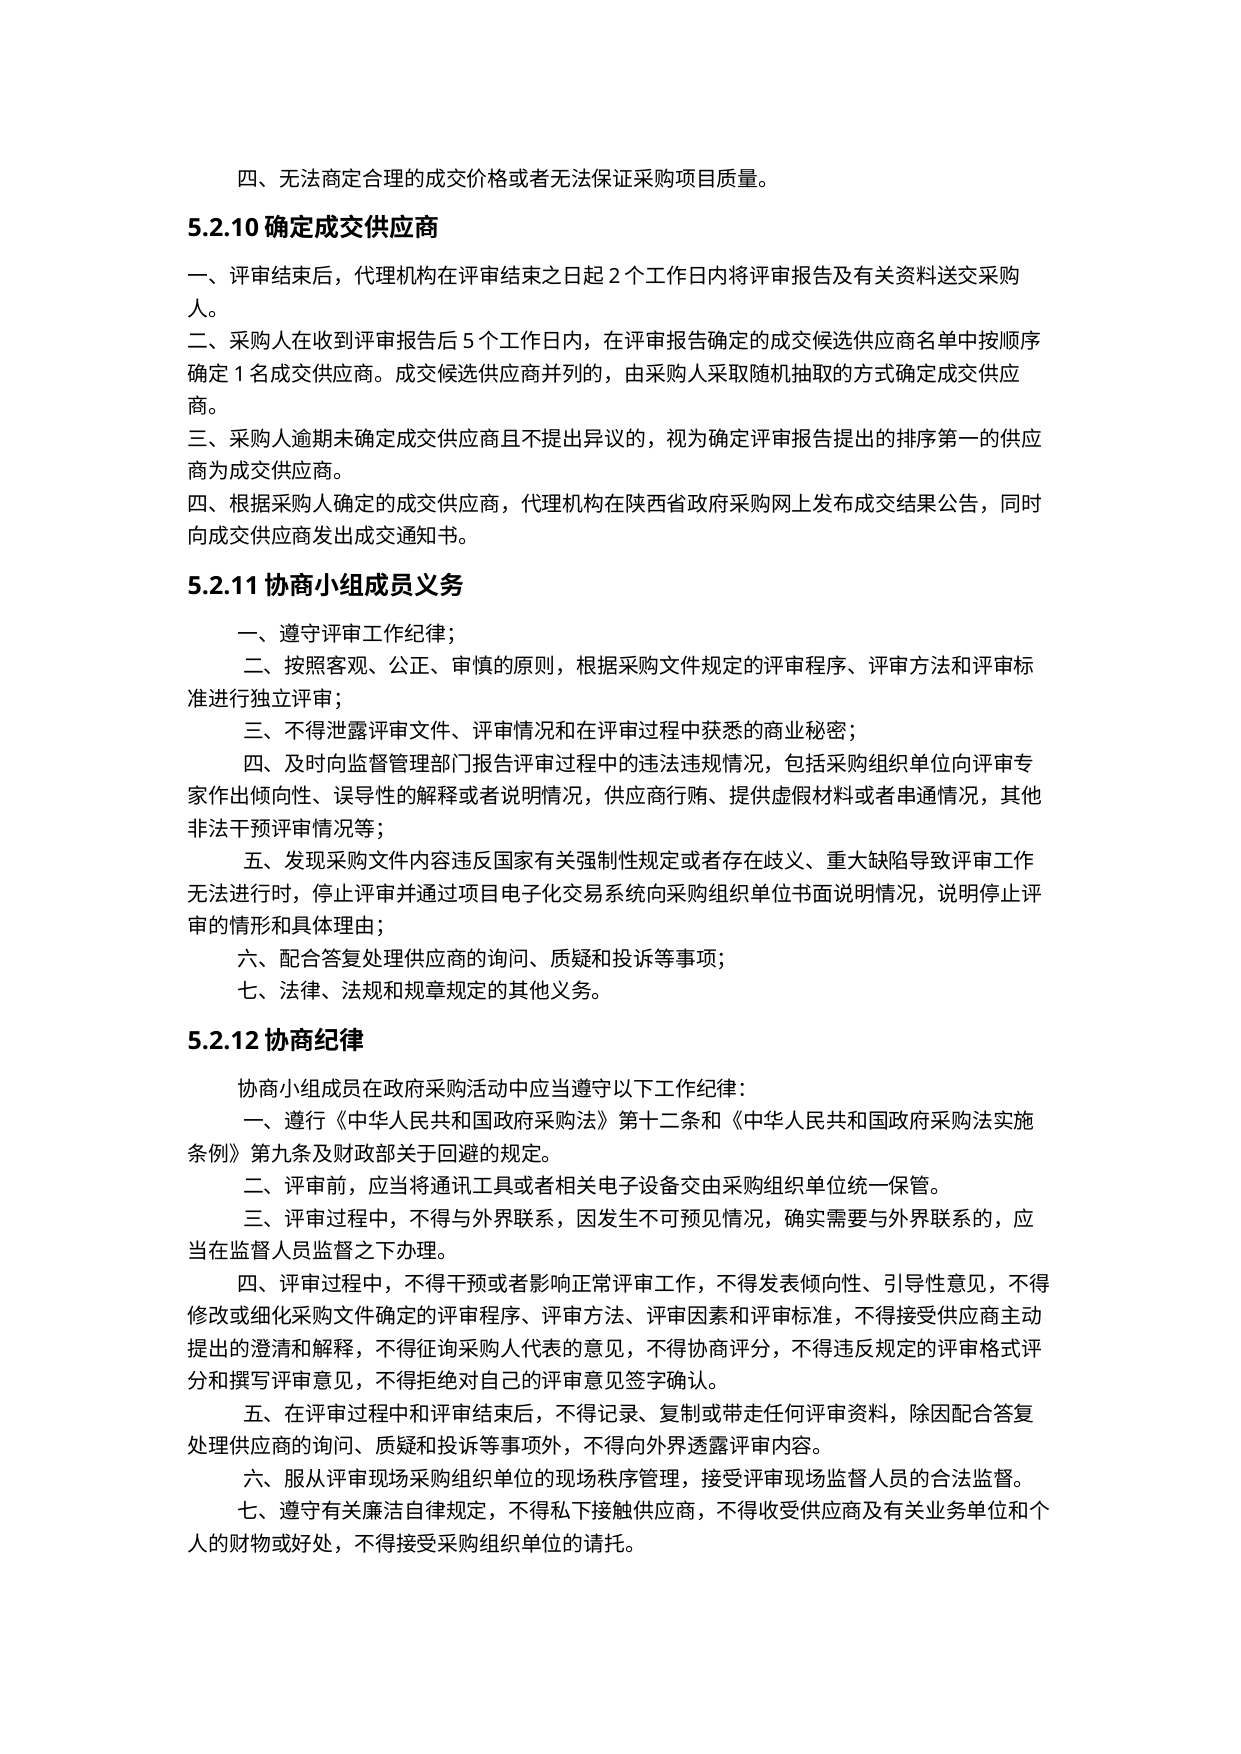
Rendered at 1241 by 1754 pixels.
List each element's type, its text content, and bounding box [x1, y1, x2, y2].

text 三、不得泄露评审文件、评审情况和在评审过程中获悉的商业秘密； [187, 714, 1053, 747]
text 四、根据采购人确定的成交供应商，代理机构在陕西省政府采购网上发布成交结果公告，同时向成交供应商发出成交通知书。 [187, 487, 1053, 552]
text 四、评审过程中，不得干预或者影响正常评审工作，不得发表倾向性、引导性意见，不得修改或细化采购文件确定的评审程序、评审方法、评审因素和评审标准，不得接受供应商主动提出的澄清和解释，不得征询采购人代表的意见，不得协商评分，不得违反规定的评审格式评分和撰写评审意见，不得拒绝对自己的评审意见签字确认。 [187, 1267, 1053, 1397]
text 二、采购人在收到评审报告后5个工作日内，在评审报告确定的成交候选供应商名单中按顺序确定1名成交供应商。成交候选供应商并列的，由采购人采取随机抽取的方式确定成交供应商。 [187, 324, 1053, 422]
text 六、配合答复处理供应商的询问、质疑和投诉等事项； [187, 942, 1053, 974]
text 5.2.11协商小组成员义务 [187, 552, 1053, 617]
text 二、评审前，应当将通讯工具或者相关电子设备交由采购组织单位统一保管。 [187, 1169, 1053, 1202]
text 一、评审结束后，代理机构在评审结束之日起2个工作日内将评审报告及有关资料送交采购人。 [187, 259, 1053, 324]
text 七、法律、法规和规章规定的其他义务。 [187, 974, 1053, 1007]
text 三、评审过程中，不得与外界联系，因发生不可预见情况，确实需要与外界联系的，应当在监督人员监督之下办理。 [187, 1202, 1053, 1267]
text 二、按照客观、公正、审慎的原则，根据采购文件规定的评审程序、评审方法和评审标准进行独立评审； [187, 649, 1053, 714]
text 四、无法商定合理的成交价格或者无法保证采购项目质量。 [187, 162, 1053, 194]
text 四、及时向监督管理部门报告评审过程中的违法违规情况，包括采购组织单位向评审专家作出倾向性、误导性的解释或者说明情况，供应商行贿、提供虚假材料或者串通情况，其他非法干预评审情况等； [187, 747, 1053, 844]
text 一、遵守评审工作纪律； [187, 617, 1053, 649]
text 七、遵守有关廉洁自律规定，不得私下接触供应商，不得收受供应商及有关业务单位和个人的财物或好处，不得接受采购组织单位的请托。 [187, 1494, 1053, 1559]
text 三、采购人逾期未确定成交供应商且不提出异议的，视为确定评审报告提出的排序第一的供应商为成交供应商。 [187, 422, 1053, 487]
text 五、在评审过程中和评审结束后，不得记录、复制或带走任何评审资料，除因配合答复处理供应商的询问、质疑和投诉等事项外，不得向外界透露评审内容。 [187, 1397, 1053, 1462]
text 一、遵行《中华人民共和国政府采购法》第十二条和《中华人民共和国政府采购法实施条例》第九条及财政部关于回避的规定。 [187, 1104, 1053, 1169]
text 六、服从评审现场采购组织单位的现场秩序管理，接受评审现场监督人员的合法监督。 [187, 1462, 1053, 1494]
text 协商小组成员在政府采购活动中应当遵守以下工作纪律： [187, 1072, 1053, 1104]
text 5.2.12协商纪律 [187, 1007, 1053, 1072]
text 五、发现采购文件内容违反国家有关强制性规定或者存在歧义、重大缺陷导致评审工作无法进行时，停止评审并通过项目电子化交易系统向采购组织单位书面说明情况，说明停止评审的情形和具体理由； [187, 844, 1053, 942]
text 5.2.10确定成交供应商 [187, 194, 1053, 259]
